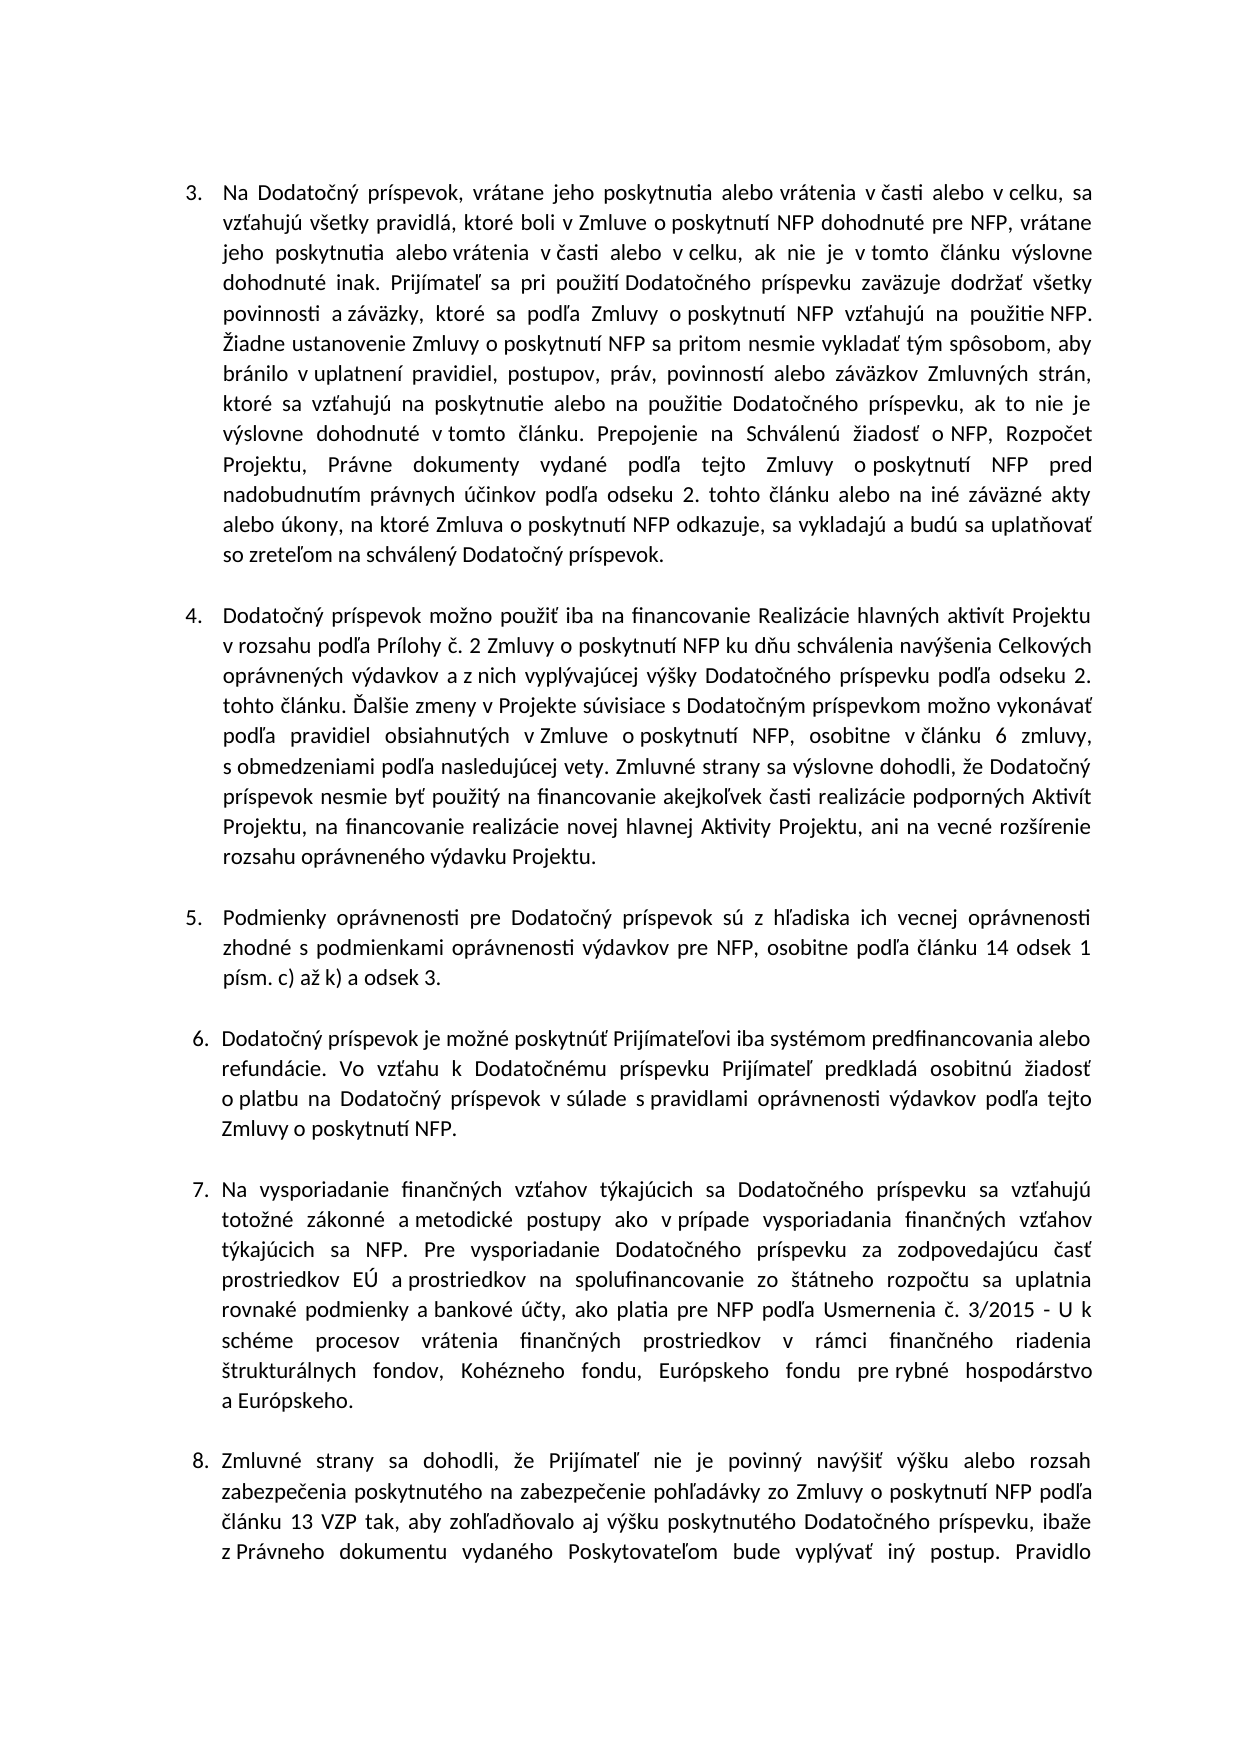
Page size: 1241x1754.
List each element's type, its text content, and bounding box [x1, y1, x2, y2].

list Dodatočný príspevok možno použiť iba na financovanie Realizácie hlavných aktivít Projektu v rozsahu podľa Prílohy č. 2 Zmluvy o poskytnutí NFP ku dňu schválenia navýšenia Celkových oprávnených výdavkov a z nich vyplývajúcej výšky Dodatočného príspevku podľa odseku 2. tohto článku. Ďalšie zmeny v Projekte súvisiace s Dodatočným príspevkom možno vykonávať podľa pravidiel obsiahnutých v Zmluve o poskytnutí NFP, osobitne v článku 6 zmluvy, s obmedzeniami podľa nasledujúcej vety. Zmluvné strany sa výslovne dohodli, že Dodatočný príspevok nesmie byť použitý na financovanie akejkoľvek časti realizácie podporných Aktivít Projektu, na financovanie realizácie novej hlavnej Aktivity Projektu, ani na vecné rozšírenie rozsahu oprávneného výdavku Projektu. [185, 601, 1093, 870]
list Na Dodatočný príspevok, vrátane jeho poskytnutia alebo vrátenia v časti alebo v celku, sa vzťahujú všetky pravidlá, ktoré boli v Zmluve o poskytnutí NFP dohodnuté pre NFP, vrátane jeho poskytnutia alebo vrátenia v časti alebo v celku, ak nie je v tomto článku výslovne dohodnuté inak. Prijímateľ sa pri použití Dodatočného príspevku zaväzuje dodržať všetky povinnosti a záväzky, ktoré sa podľa Zmluvy o poskytnutí NFP vzťahujú na použitie NFP. Žiadne ustanovenie Zmluvy o poskytnutí NFP sa pritom nesmie vykladať tým spôsobom, aby bránilo v uplatnení pravidiel, postupov, práv, povinností alebo záväzkov Zmluvných strán, ktoré sa vzťahujú na poskytnutie alebo na použitie Dodatočného príspevku, ak to nie je výslovne dohodnuté v tomto článku. Prepojenie na Schválenú žiadosť o NFP, Rozpočet Projektu, Právne dokumenty vydané podľa tejto Zmluvy o poskytnutí NFP pred nadobudnutím právnych účinkov podľa odseku 2. tohto článku alebo na iné záväzné akty alebo úkony, na ktoré Zmluva o poskytnutí NFP odkazuje, sa vykladajú a budú sa uplatňovať so zreteľom na schválený Dodatočný príspevok. [185, 178, 1093, 568]
list Na vysporiadanie finančných vzťahov týkajúcich sa Dodatočného príspevku sa vzťahujú totožné zákonné a metodické postupy ako v prípade vysporiadania finančných vzťahov týkajúcich sa NFP. Pre vysporiadanie Dodatočného príspevku za zodpovedajúcu časť prostriedkov EÚ a prostriedkov na spolufinancovanie zo štátneho rozpočtu sa uplatnia rovnaké podmienky a bankové účty, ako platia pre NFP podľa Usmernenia č. 3/2015 - U k schéme procesov vrátenia finančných prostriedkov v rámci finančného riadenia štrukturálnych fondov, Kohézneho fondu, Európskeho fondu pre rybné hospodárstvo a Európskeho. [192, 1175, 1093, 1414]
list Dodatočný príspevok je možné poskytnúť Prijímateľovi iba systémom predfinancovania alebo refundácie. Vo vzťahu k Dodatočnému príspevku Prijímateľ predkladá osobitnú žiadosť o platbu na Dodatočný príspevok v súlade s pravidlami oprávnenosti výdavkov podľa tejto Zmluvy o poskytnutí NFP. [192, 1024, 1093, 1142]
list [192, 1447, 1093, 1565]
list Podmienky oprávnenosti pre Dodatočný príspevok sú z hľadiska ich vecnej oprávnenosti zhodné s podmienkami oprávnenosti výdavkov pre NFP, osobitne podľa článku 14 odsek 1 písm. c) až k) a odsek 3. [185, 903, 1093, 991]
